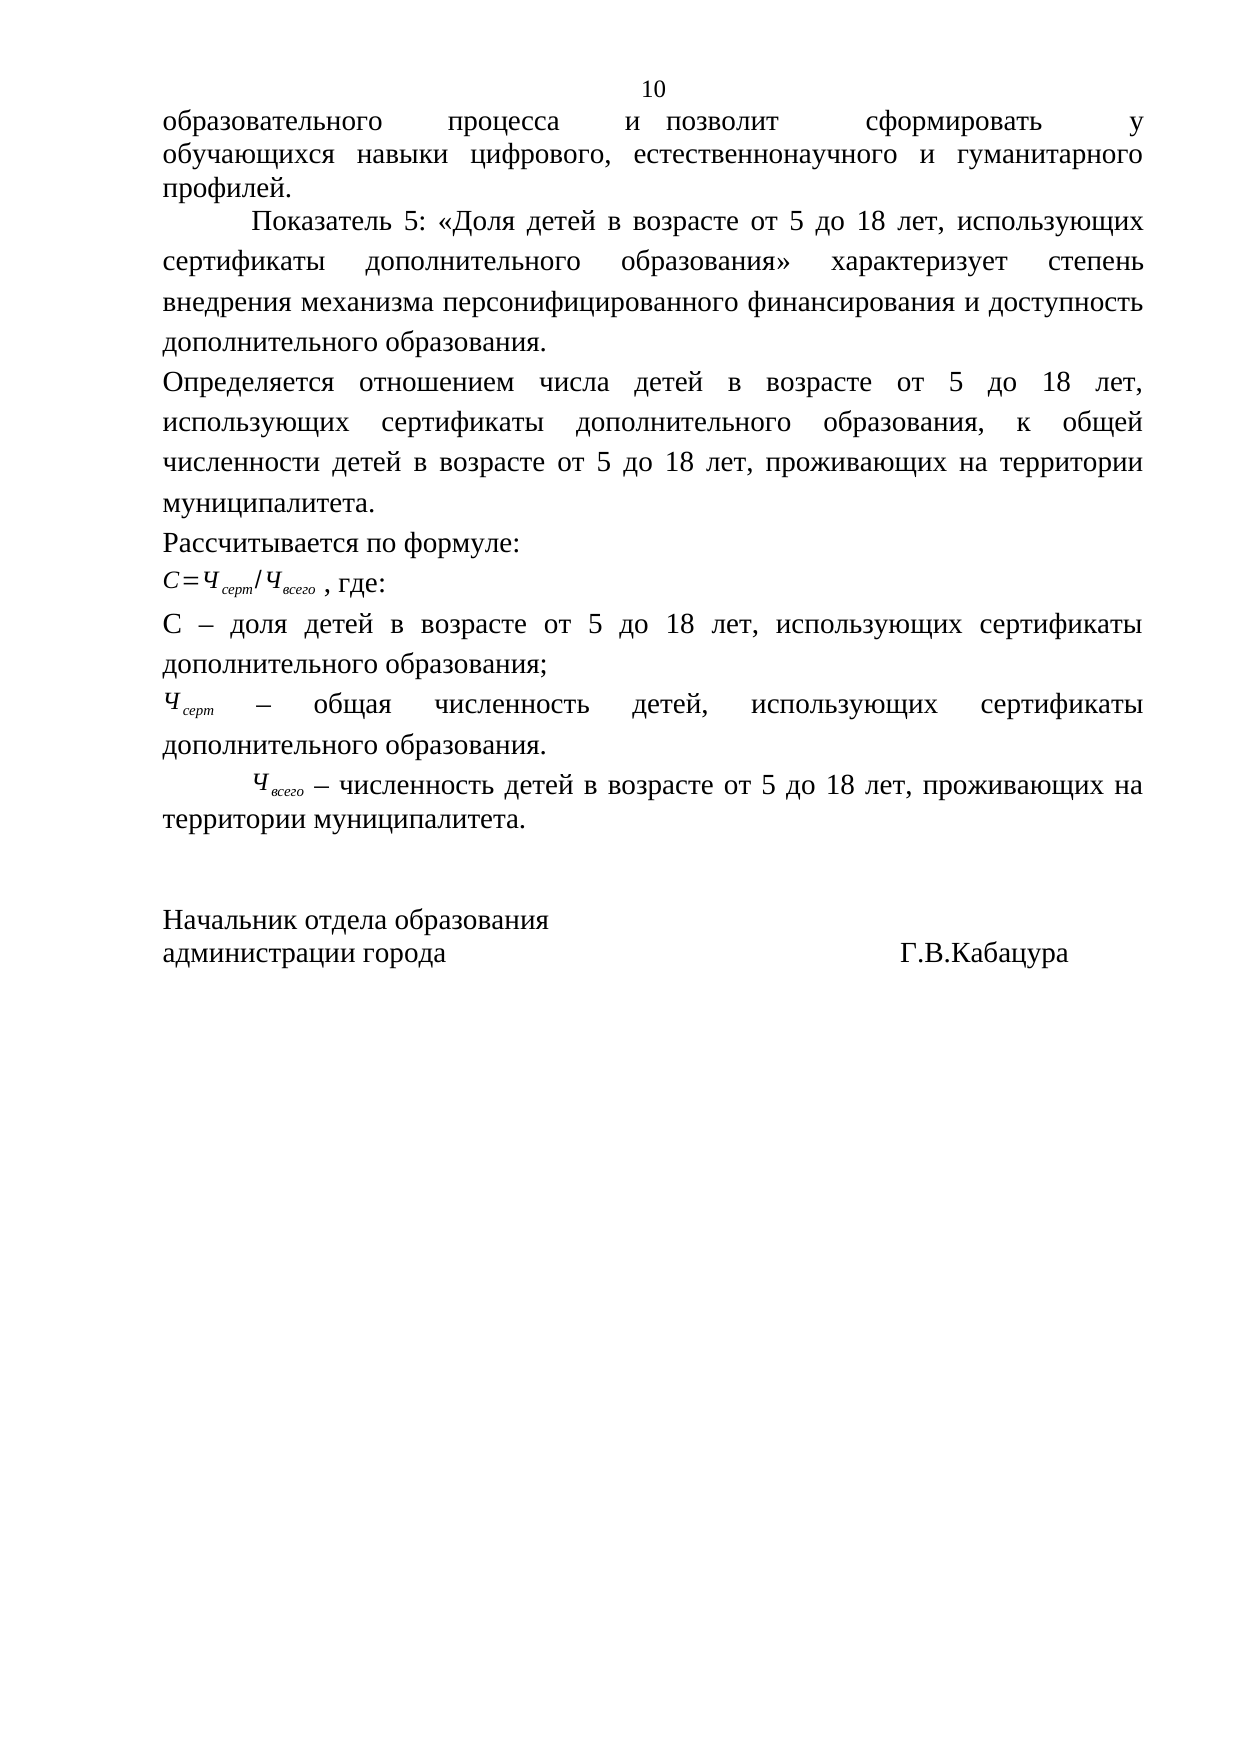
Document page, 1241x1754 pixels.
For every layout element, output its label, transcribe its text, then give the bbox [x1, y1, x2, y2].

text , где: [162, 565, 1144, 599]
text – численность детей в возрасте от 5 до 18 лет, проживающих на территории муниципалитета. [162, 767, 1144, 835]
text Показатель 5: «Доля детей в возрасте от 5 до 18 лет, использующих сертификаты дополнительного образования» характеризует степень внедрения механизма персонифицированного финансирования и доступность дополнительного образования. [162, 203, 1144, 357]
text С – доля детей в возрасте от 5 до 18 лет, использующих сертификаты дополнительного образования; [162, 606, 1144, 679]
text Рассчитывается по формуле: [162, 525, 1144, 558]
text – общая численность детей, использующих сертификаты дополнительного образования. [162, 686, 1144, 761]
text Определяется отношением числа детей в возрасте от 5 до 18 лет, использующих сертификаты дополнительного образования, к общей численности детей в возрасте от 5 до 18 лет, проживающих на территории муниципалитета. [162, 364, 1144, 518]
text администрации города Г.В.Кабацура [162, 935, 1144, 969]
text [162, 103, 1144, 203]
text Начальник отдела образования [162, 902, 1144, 935]
